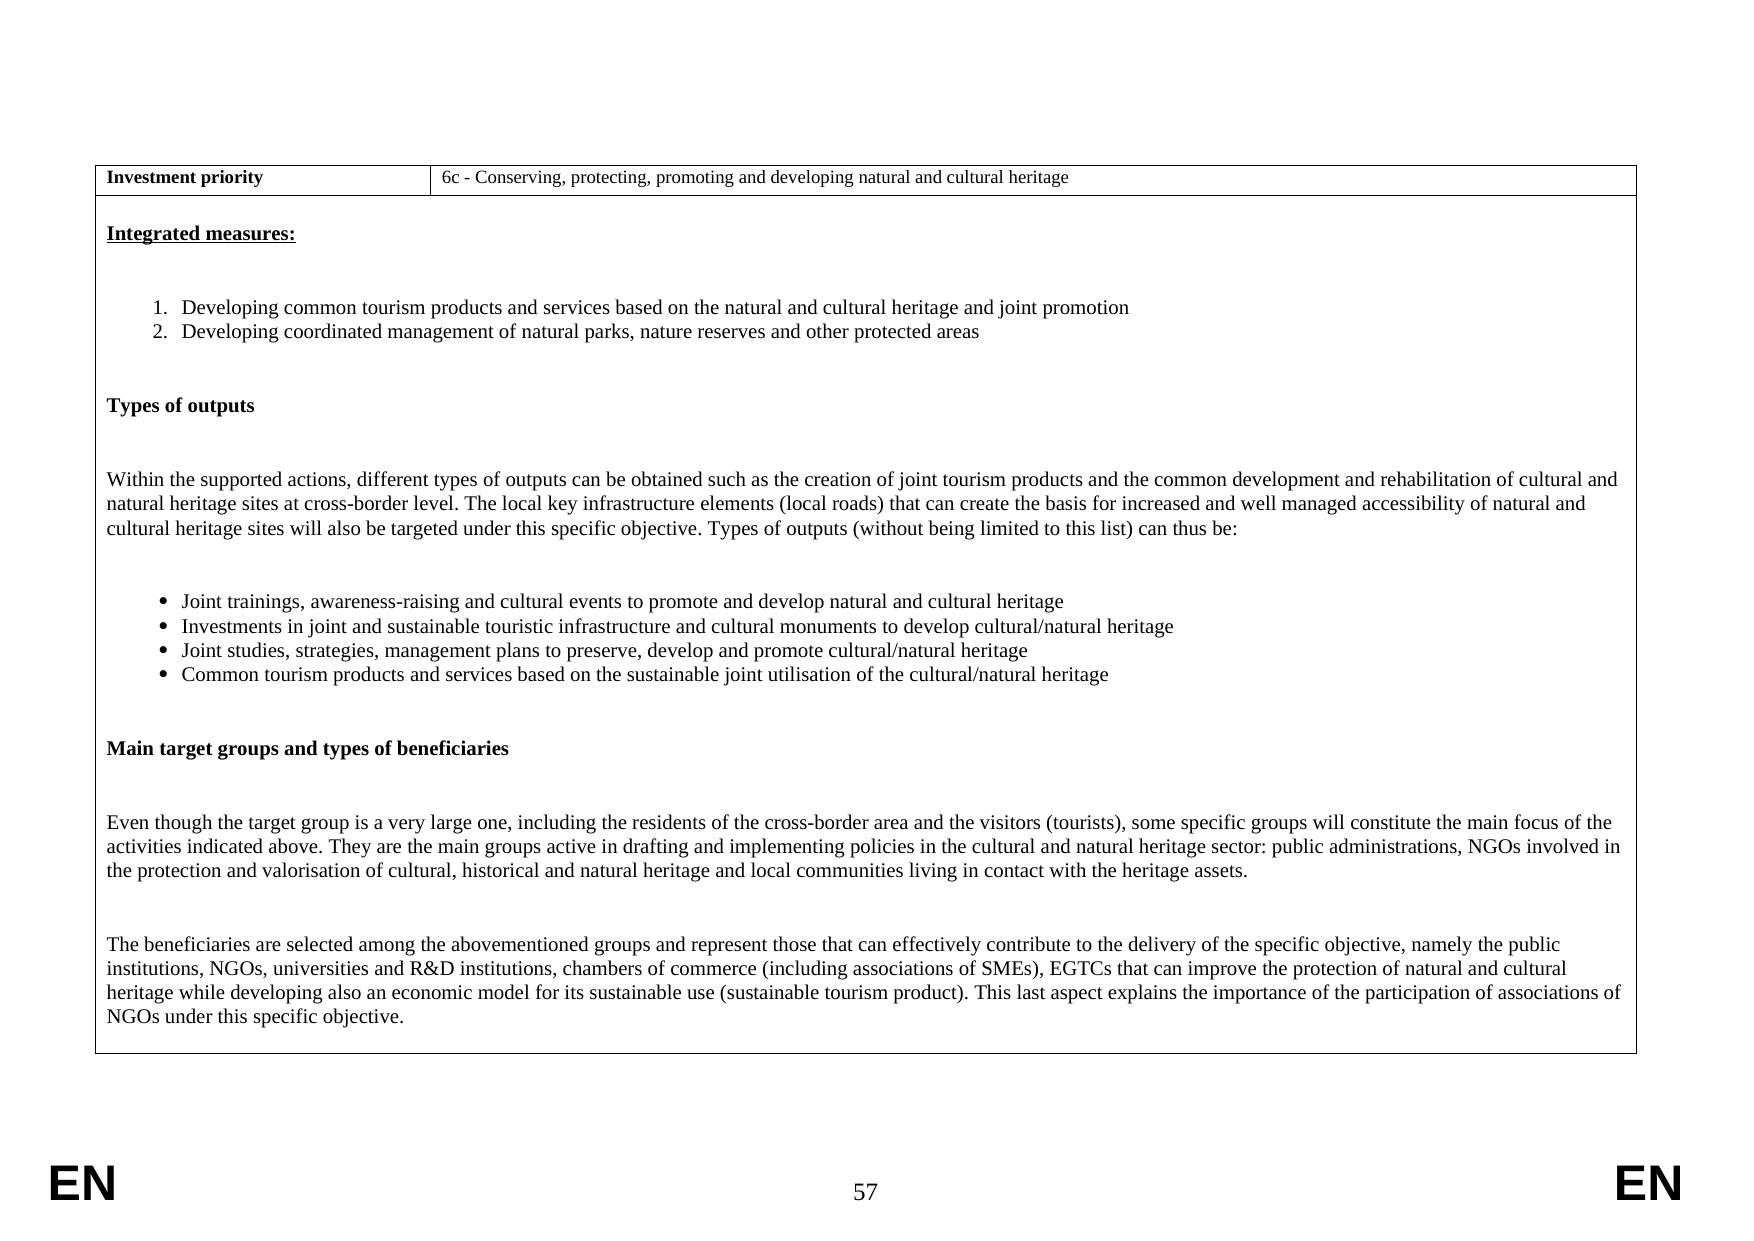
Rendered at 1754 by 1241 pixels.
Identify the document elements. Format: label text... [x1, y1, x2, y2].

table_header 6c - Conserving, protecting, promoting and developing natural and cultural heritage [431, 166, 1636, 195]
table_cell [96, 196, 1636, 1053]
table_header Investment priority [96, 166, 430, 195]
